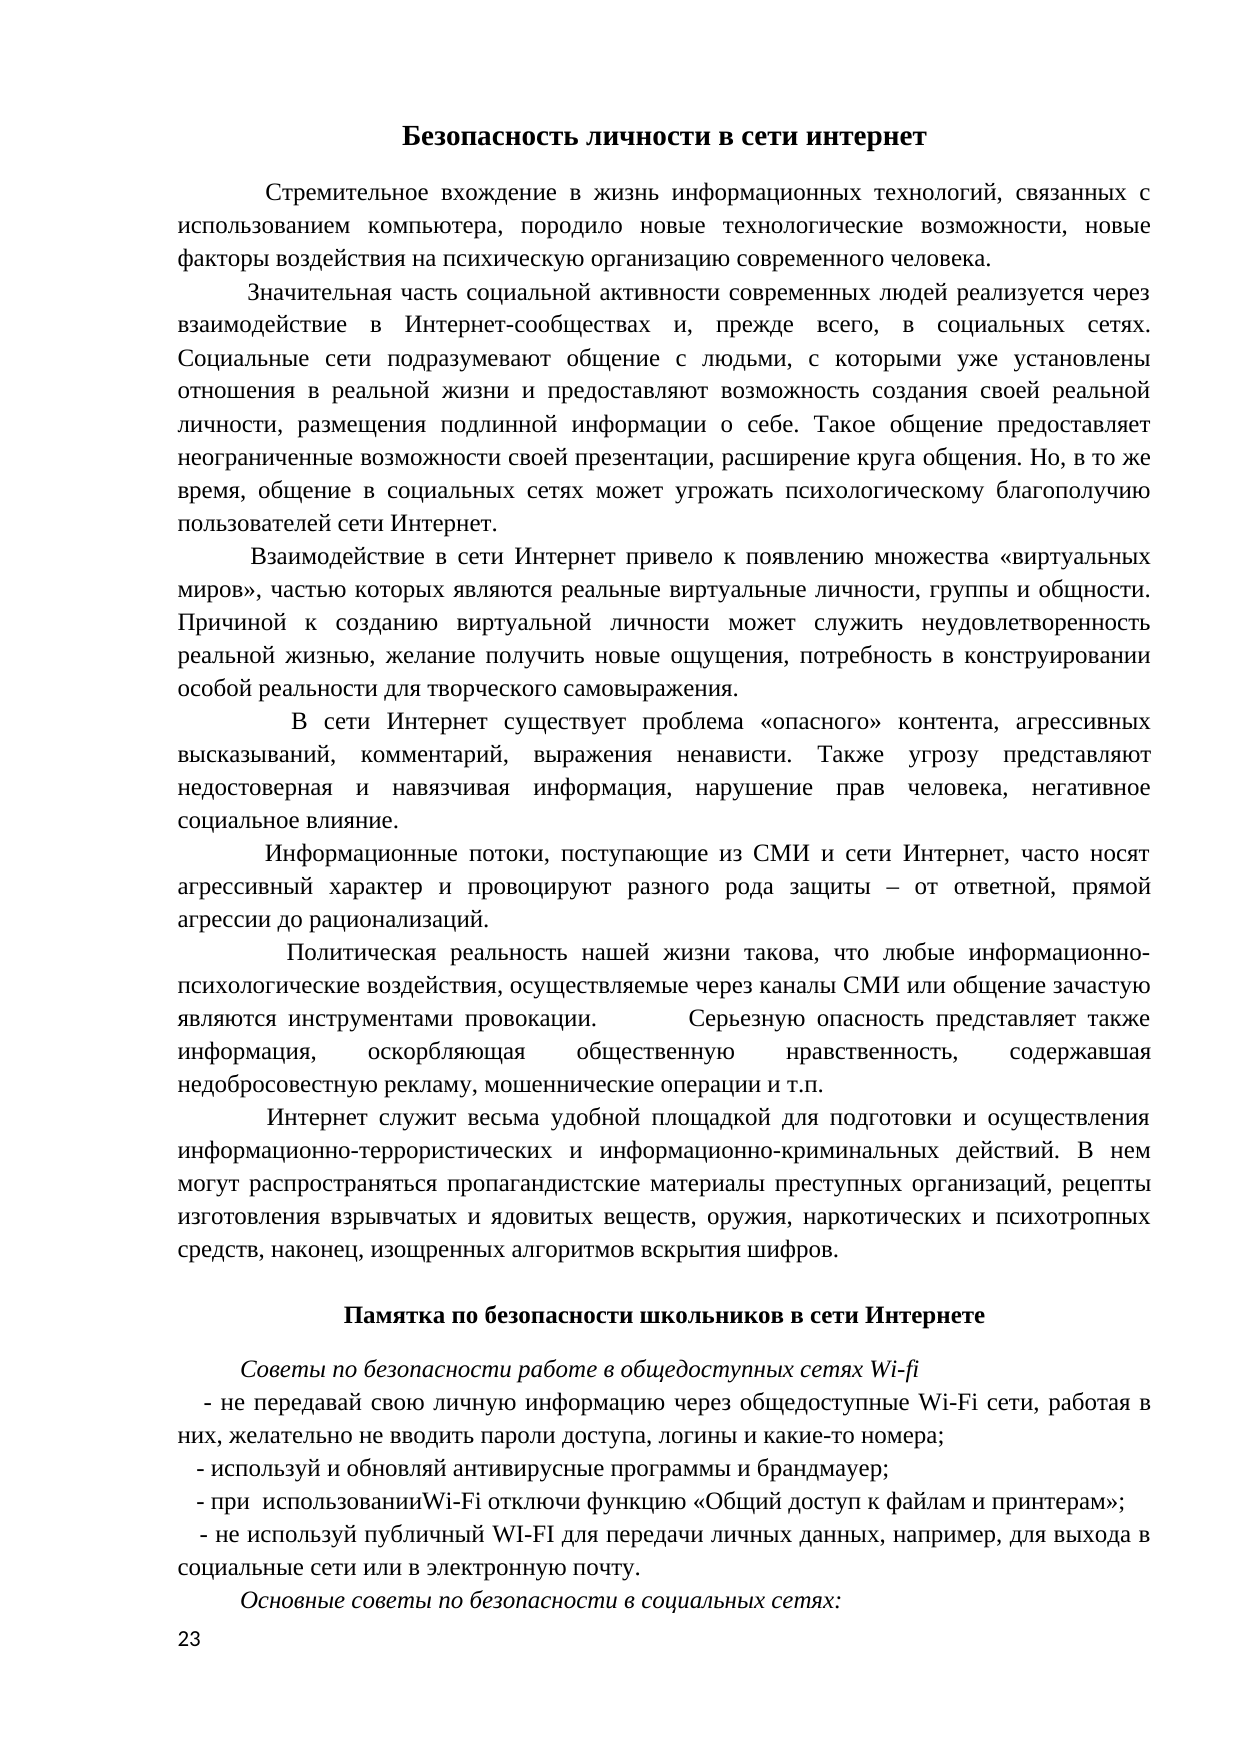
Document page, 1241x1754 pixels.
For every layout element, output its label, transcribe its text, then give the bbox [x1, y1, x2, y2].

text - при использованииWi-Fi отключи функцию «Общий доступ к файлам и принтерам»; [177, 1486, 1152, 1515]
text Стремительное вхождение в жизнь информационных технологий, связанных с использованием компьютера, породило новые технологические возможности, новые факторы воздействия на психическую организацию современного человека. [177, 177, 1152, 272]
text - используй и обновляй антивирусные программы и брандмауер; [177, 1453, 1152, 1482]
text Взаимодействие в сети Интернет привело к появлению множества «виртуальных миров», частью которых являются реальные виртуальные личности, группы и общности. Причиной к созданию виртуальной личности может служить неудовлетворенность реальной жизнью, желание получить новые ощущения, потребность в конструировании особой реальности для творческого самовыражения. [177, 541, 1152, 702]
text Советы по безопасности работе в общедоступных сетях Wi-fi [177, 1354, 1152, 1383]
text В сети Интернет существует проблема «опасного» контента, агрессивных высказываний, комментарий, выражения ненависти. Также угрозу представляют недостоверная и навязчивая информация, нарушение прав человека, негативное социальное влияние. [177, 706, 1152, 834]
text Основные советы по безопасности в социальных сетях: [177, 1585, 1152, 1614]
text Памятка по безопасности школьников в сети Интернете [177, 1300, 1152, 1329]
text Информационные потоки, поступающие из СМИ и сети Интернет, часто носят агрессивный характер и провоцируют разного рода защиты – от ответной, прямой агрессии до рационализаций. [177, 838, 1152, 933]
text Значительная часть социальной активности современных людей реализуется через взаимодействие в Интернет-сообществах и, прежде всего, в социальных сетях. Социальные сети подразумевают общение с людьми, с которыми уже установлены отношения в реальной жизни и предоставляют возможность создания своей реальной личности, размещения подлинной информации о себе. Такое общение предоставляет неограниченные возможности своей презентации, расширение круга общения. Но, в то же время, общение в социальных сетях может угрожать психологическому благополучию пользователей сети Интернет. [177, 277, 1152, 536]
text Безопасность личности в сети интернет [177, 118, 1152, 152]
text - не используй публичный WI-FI для передачи личных данных, например, для выхода в социальные сети или в электронную почту. [177, 1519, 1152, 1581]
text Политическая реальность нашей жизни такова, что любые информационно-психологические воздействия, осуществляемые через каналы СМИ или общение зачастую являются инструментами провокации. Серьезную опасность представляет также информация, оскорбляющая общественную нравственность, содержавшая недобросовестную рекламу, мошеннические операции и т.п. [177, 937, 1152, 1098]
text Интернет служит весьма удобной площадкой для подготовки и осуществления информационно-террористических и информационно-криминальных действий. В нем могут распространяться пропагандистские материалы преступных организаций, рецепты изготовления взрывчатых и ядовитых веществ, оружия, наркотических и психотропных средств, наконец, изощренных алгоритмов вскрытия шифров. [177, 1102, 1152, 1263]
text - не передавай свою личную информацию через общедоступные Wi-Fi сети, работая в них, желательно не вводить пароли доступа, логины и какие-то номера; [177, 1387, 1152, 1449]
